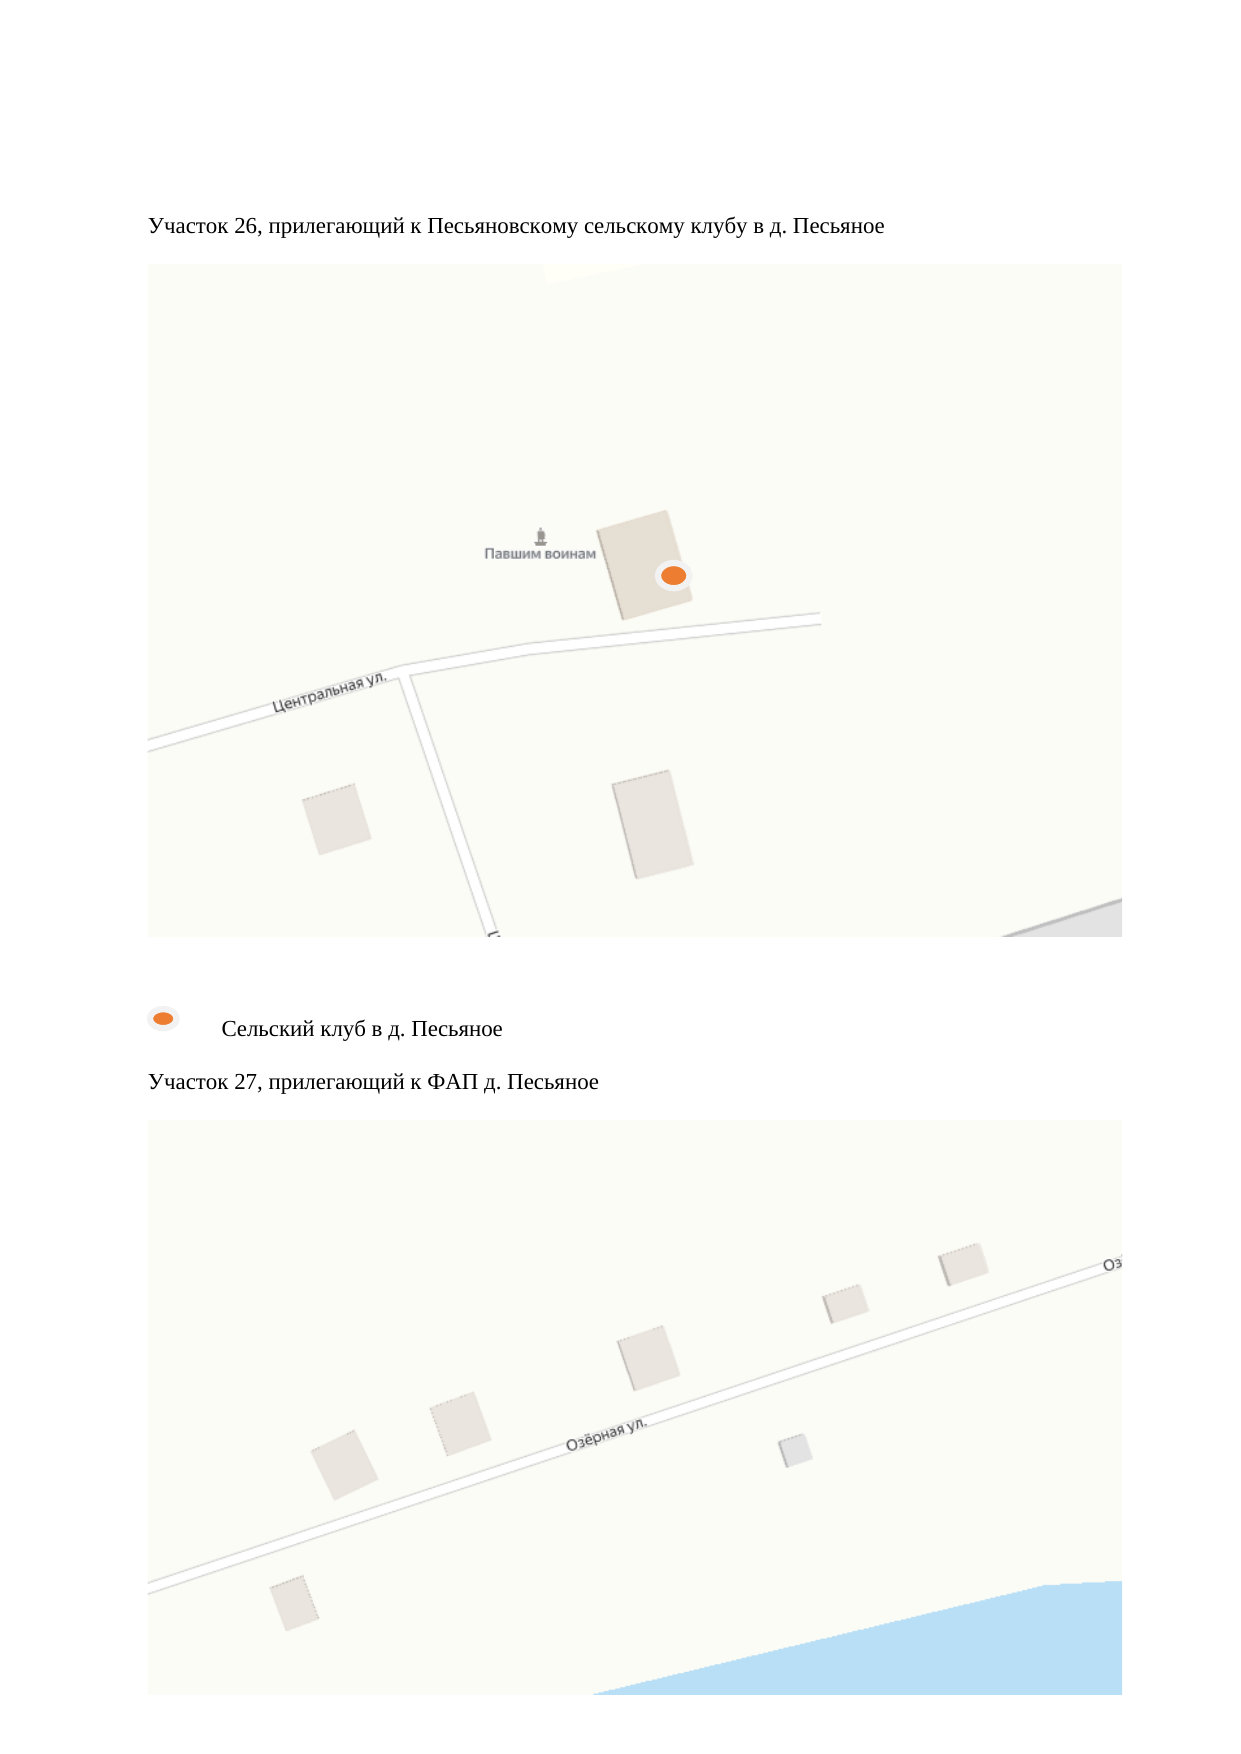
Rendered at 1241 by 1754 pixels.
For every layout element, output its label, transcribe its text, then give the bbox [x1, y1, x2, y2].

text Сельский клуб в д. Песьяное [148, 1015, 1152, 1042]
picture [147, 1120, 1123, 1695]
text Участок 27, прилегающий к ФАП д. Песьяное [148, 1068, 1152, 1094]
picture [147, 264, 1123, 937]
text Участок 26, прилегающий к Песьяновскому сельскому клубу в д. Песьяное [148, 212, 1152, 238]
